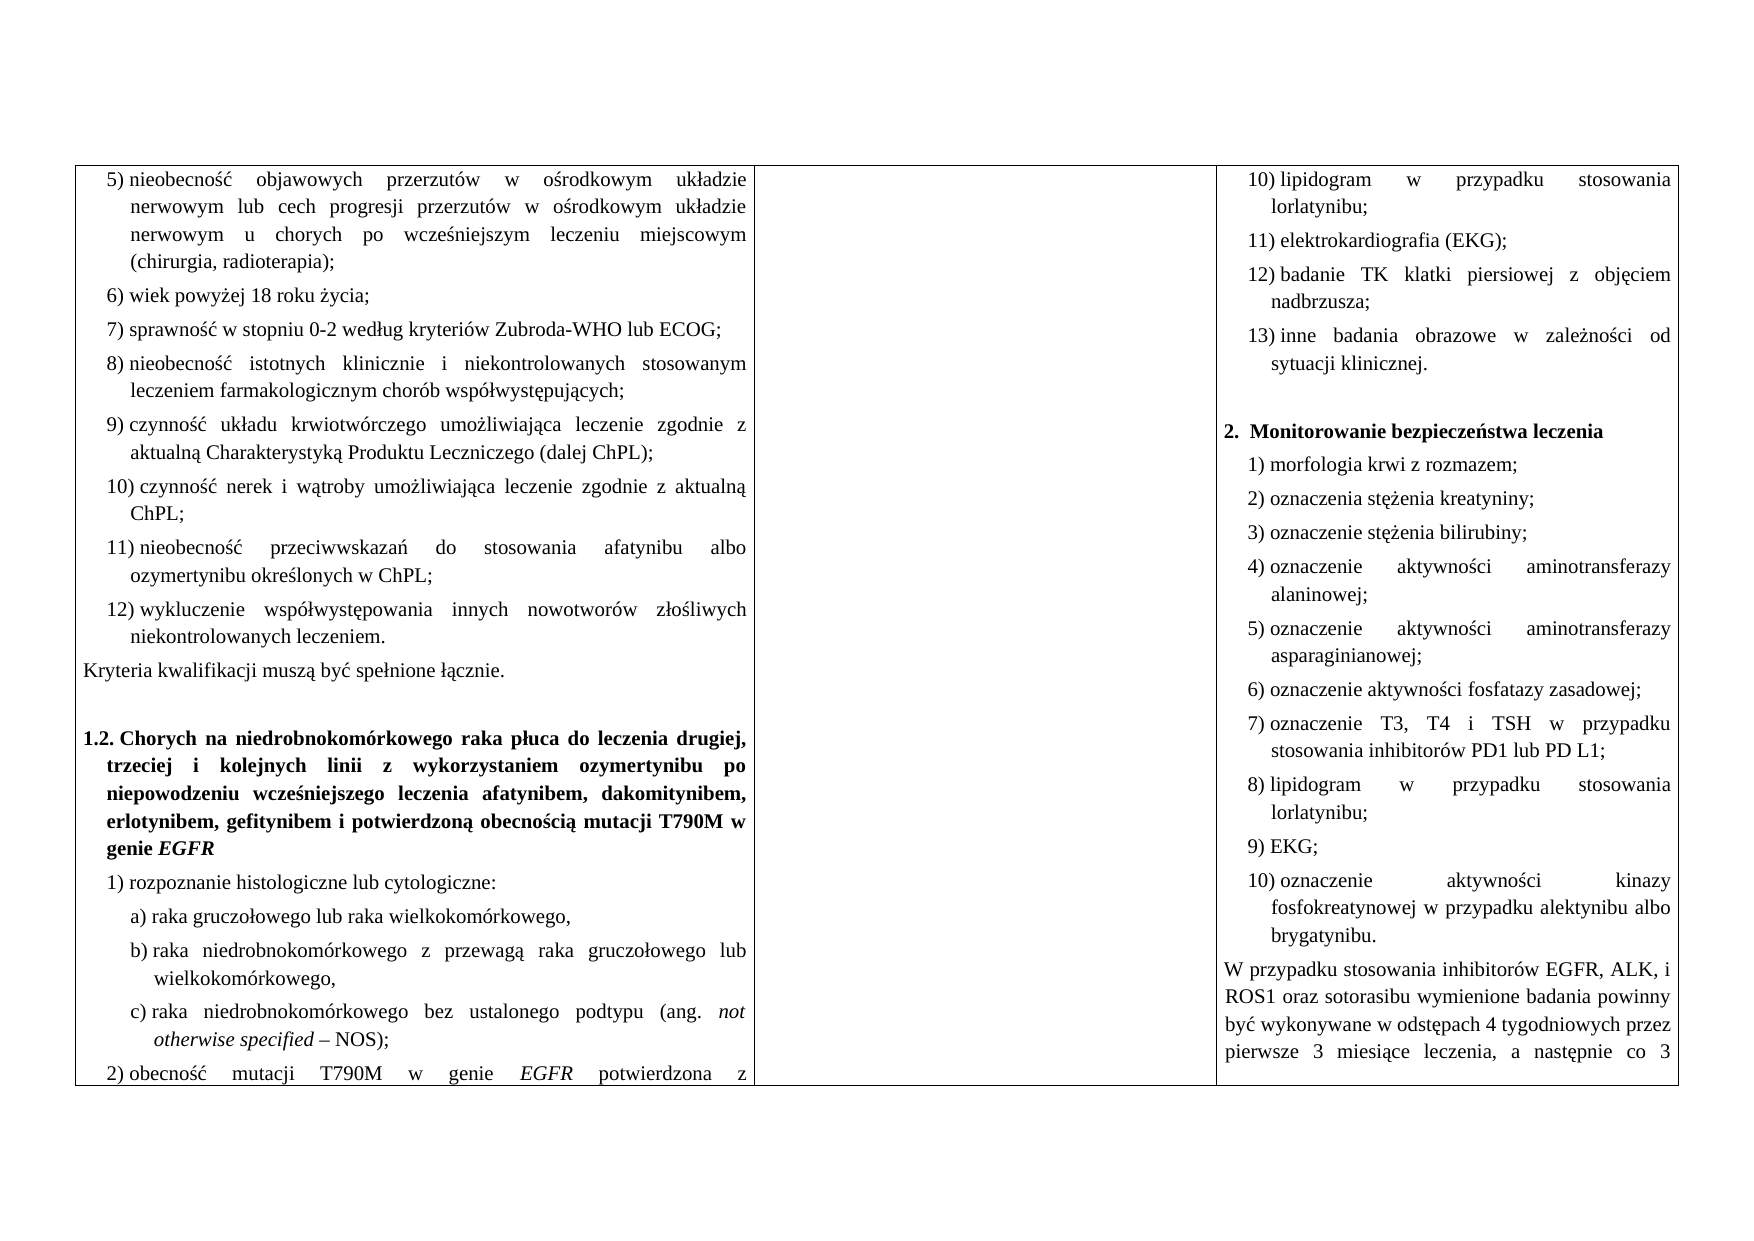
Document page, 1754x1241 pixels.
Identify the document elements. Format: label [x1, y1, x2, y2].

table_cell [755, 166, 1216, 1085]
table_cell [1217, 166, 1678, 1085]
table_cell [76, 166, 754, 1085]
